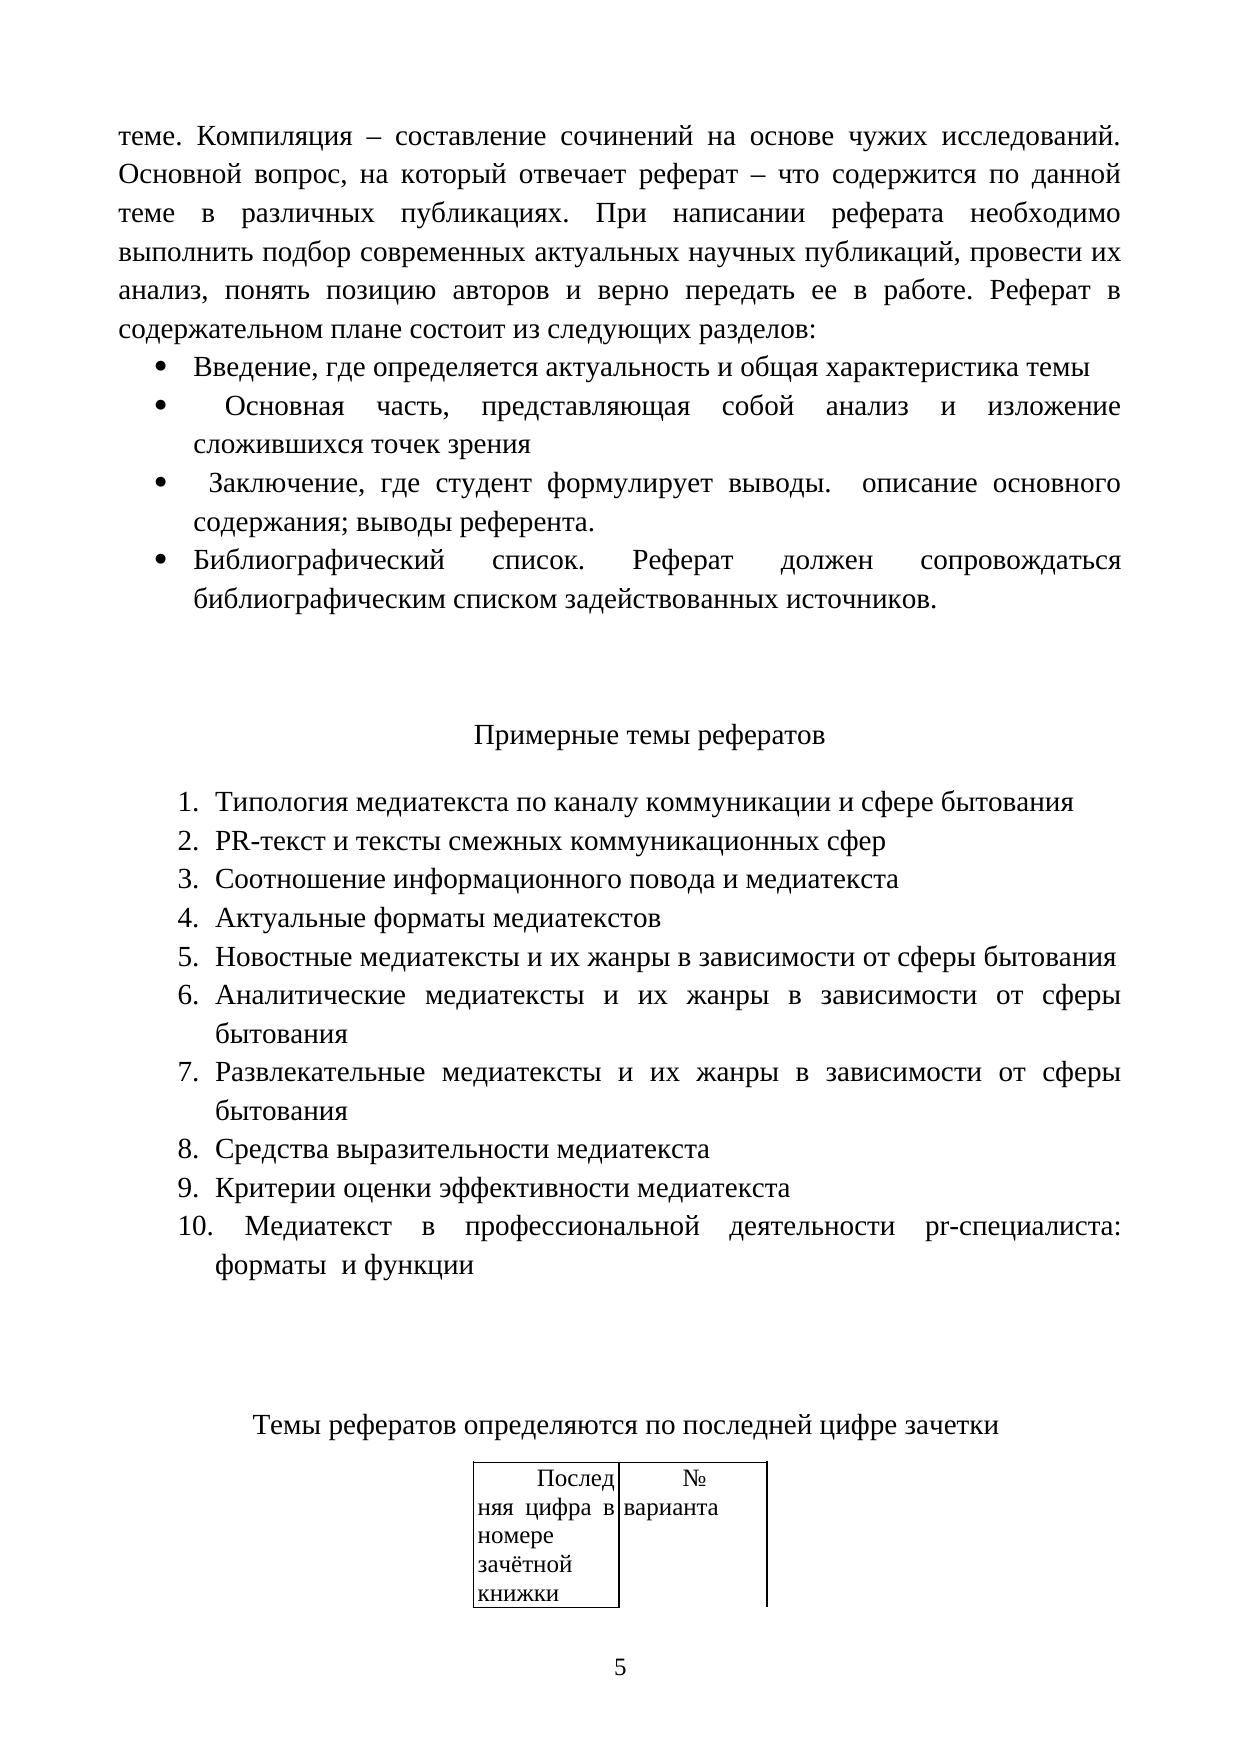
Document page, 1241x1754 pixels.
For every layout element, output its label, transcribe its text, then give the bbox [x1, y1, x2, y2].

text Темы рефератов определяются по последней цифре зачетки [193, 1407, 1122, 1441]
list PR-текст и тексты смежных коммуникационных сфер [177, 823, 1122, 857]
list Актуальные форматы медиатекстов [177, 900, 1122, 934]
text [118, 118, 1122, 344]
list Соотношение информационного повода и медиатекста [177, 862, 1122, 895]
table_header № варианта [620, 1463, 766, 1607]
list Новостные медиатексты и их жанры в зависимости от сферы бытования [177, 939, 1122, 972]
list Медиатекст в профессиональной деятельности pr-специалиста: форматы и функции [177, 1208, 1122, 1281]
list Заключение, где студент формулирует выводы. описание основного содержания; выводы референта. [156, 465, 1122, 537]
list Библиографический список. Реферат должен сопровождаться библиографическим списком задействованных источников. [156, 542, 1122, 614]
list Типология медиатекста по каналу коммуникации и сфере бытования [177, 784, 1122, 818]
list Основная часть, представляющая собой анализ и изложение сложившихся точек зрения [156, 388, 1122, 460]
list Аналитические медиатексты и их жанры в зависимости от сферы бытования [177, 977, 1122, 1049]
list Критерии оценки эффективности медиатекста [177, 1170, 1122, 1203]
list Развлекательные медиатексты и их жанры в зависимости от сферы бытования [177, 1054, 1122, 1126]
list Введение, где определяется актуальность и общая характеристика темы [156, 349, 1122, 383]
text Примерные темы рефератов [118, 717, 1122, 751]
list Средства выразительности медиатекста [177, 1131, 1122, 1165]
